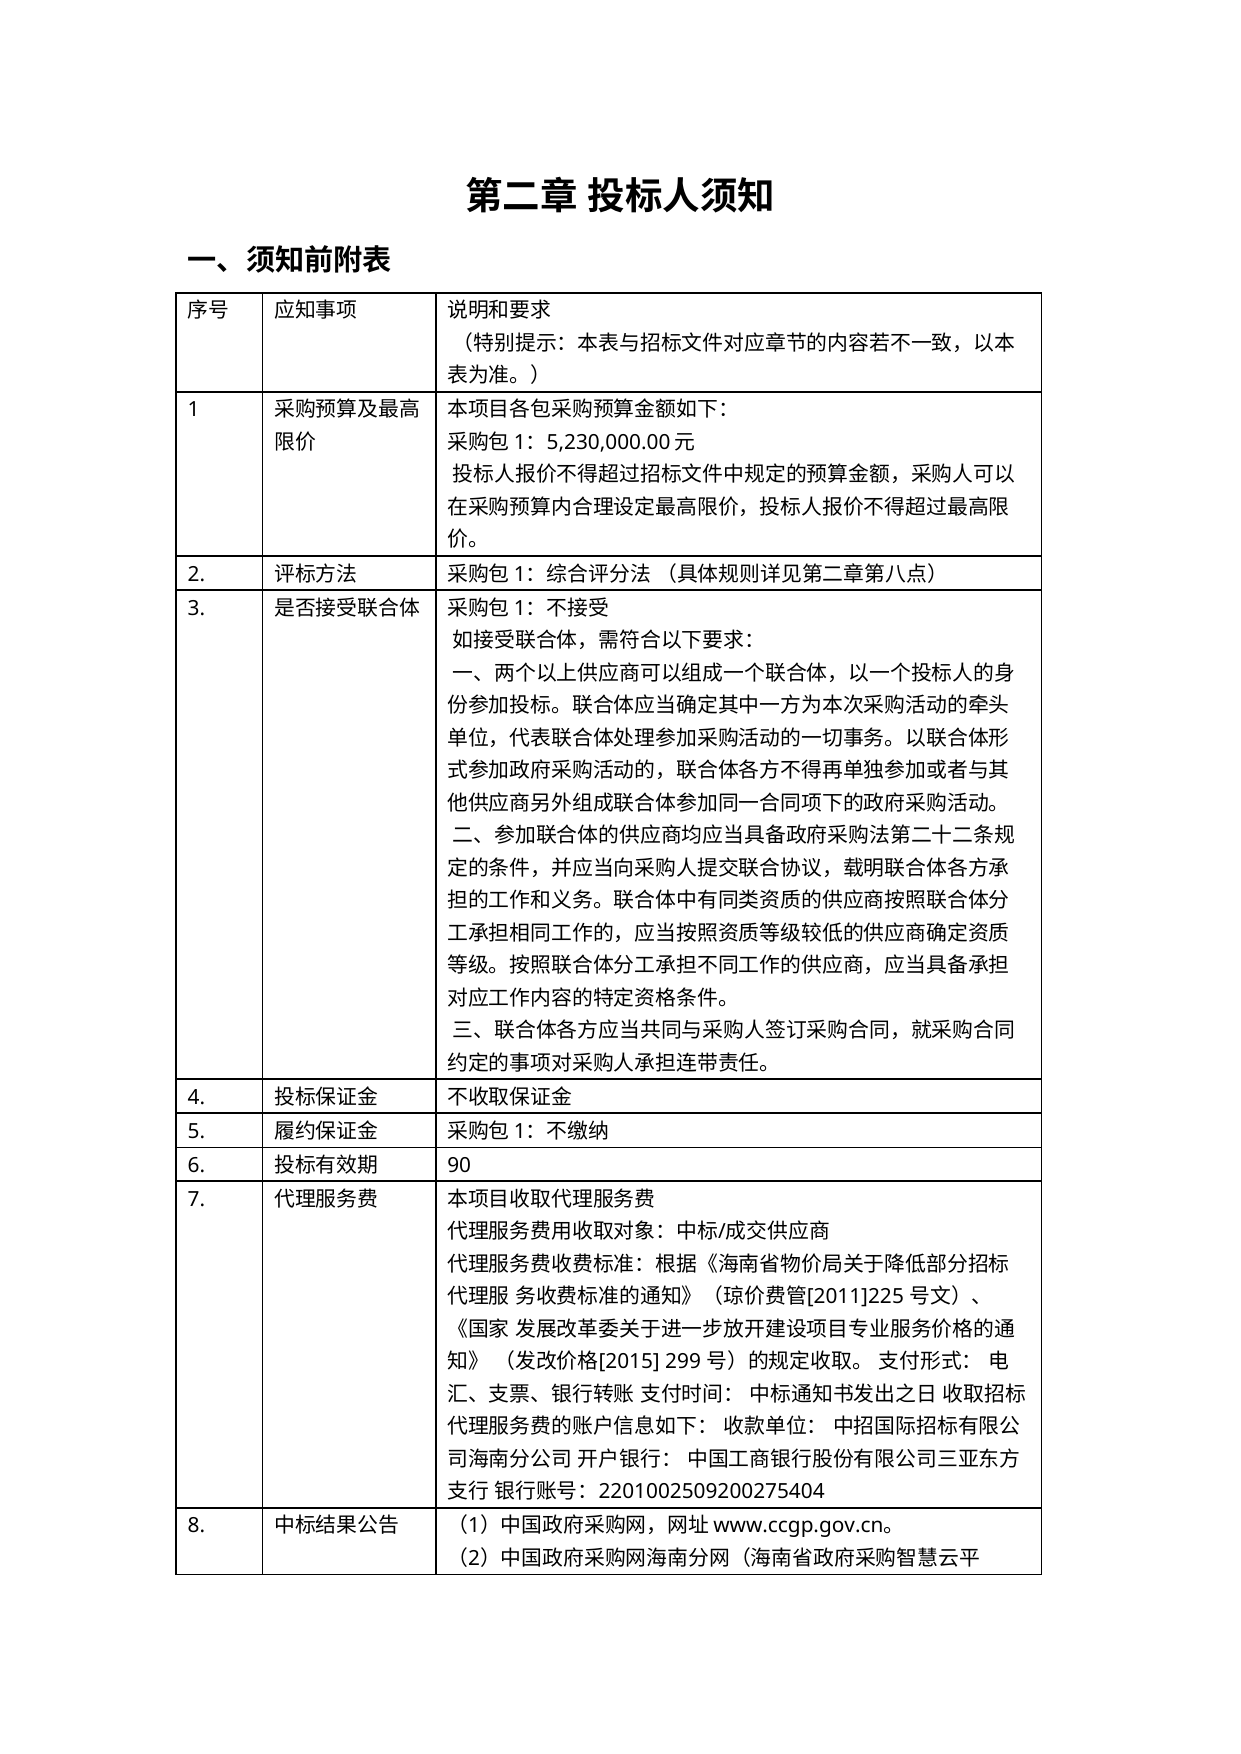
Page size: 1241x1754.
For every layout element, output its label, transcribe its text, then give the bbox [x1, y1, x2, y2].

table_cell 2. [177, 557, 262, 589]
table_cell 采购包1：不接受 如接受联合体，需符合以下要求： 一、两个以上供应商可以组成一个联合体，以一个投标人的身份参加投标。联合体应当确定其中一方为本次采购活动的牵头单位，代表联合体处理参加采购活动的一切事务。以联合体形式参加政府采购活动的，联合体各方不得再单独参加或者与其他供应商另外组成联合体参加同一合同项下的政府采购活动。 二、参加联合体的供应商均应当具备政府采购法第二十二条规定的条件，并应当向采购人提交联合协议，载明联合体各方承担的工作和义务。联合体中有同类资质的供应商按照联合体分工承担相同工作的，应当按照资质等级较低的供应商确定资质等级。按照联合体分工承担不同工作的供应商，应当具备承担对应工作内容的特定资格条件。 三、联合体各方应当共同与采购人签订采购合同，就采购合同约定的事项对采购人承担连带责任。 [437, 591, 1041, 1078]
table_cell 90 [437, 1148, 1041, 1180]
table_cell 代理服务费 [263, 1182, 435, 1507]
table_header 说明和要求 （特别提示：本表与招标文件对应章节的内容若不一致，以本表为准。） [437, 294, 1041, 391]
table_cell 中标结果公告 [263, 1509, 435, 1573]
table_cell 投标有效期 [263, 1148, 435, 1180]
table_cell 不收取保证金 [437, 1080, 1041, 1112]
table_cell 1 [177, 393, 262, 555]
table_header 序号 [177, 294, 262, 391]
table_cell 5. [177, 1114, 262, 1146]
table_cell 8. [177, 1509, 262, 1573]
table_cell 本项目各包采购预算金额如下： 采购包1：5,230,000.00元 投标人报价不得超过招标文件中规定的预算金额，采购人可以在采购预算内合理设定最高限价，投标人报价不得超过最高限价。 [437, 393, 1041, 555]
table_header 应知事项 [263, 294, 435, 391]
text 第二章 投标人须知 [187, 162, 1053, 227]
text 一、须知前附表 [187, 227, 1053, 292]
table_cell 本项目收取代理服务费 代理服务费用收取对象：中标/成交供应商 代理服务费收费标准：根据《海南省物价局关于降低部分招标代理服 务收费标准的通知》（琼价费管[2011]225 号文）、《国家 发展改革委关于进一步放开建设项目专业服务价格的通知》 （发改价格[2015] 299 号）的规定收取。 支付形式： 电汇、支票、银行转账 支付时间： 中标通知书发出之日 收取招标代理服务费的账户信息如下： 收款单位： 中招国际招标有限公司海南分公司 开户银行： 中国工商银行股份有限公司三亚东方支行 银行账号：2201002509200275404 [437, 1182, 1041, 1507]
table_cell 7. [177, 1182, 262, 1507]
table_cell 采购包1：不缴纳 [437, 1114, 1041, 1146]
table_cell 采购包1：综合评分法 （具体规则详见第二章第八点） [437, 557, 1041, 589]
table_cell 是否接受联合体 [263, 591, 435, 1078]
table_cell 4. [177, 1080, 262, 1112]
table_cell 评标方法 [263, 557, 435, 589]
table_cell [437, 1509, 1041, 1573]
table_cell 履约保证金 [263, 1114, 435, 1146]
table_cell 采购预算及最高限价 [263, 393, 435, 555]
table_cell 投标保证金 [263, 1080, 435, 1112]
table_cell 6. [177, 1148, 262, 1180]
table_cell 3. [177, 591, 262, 1078]
